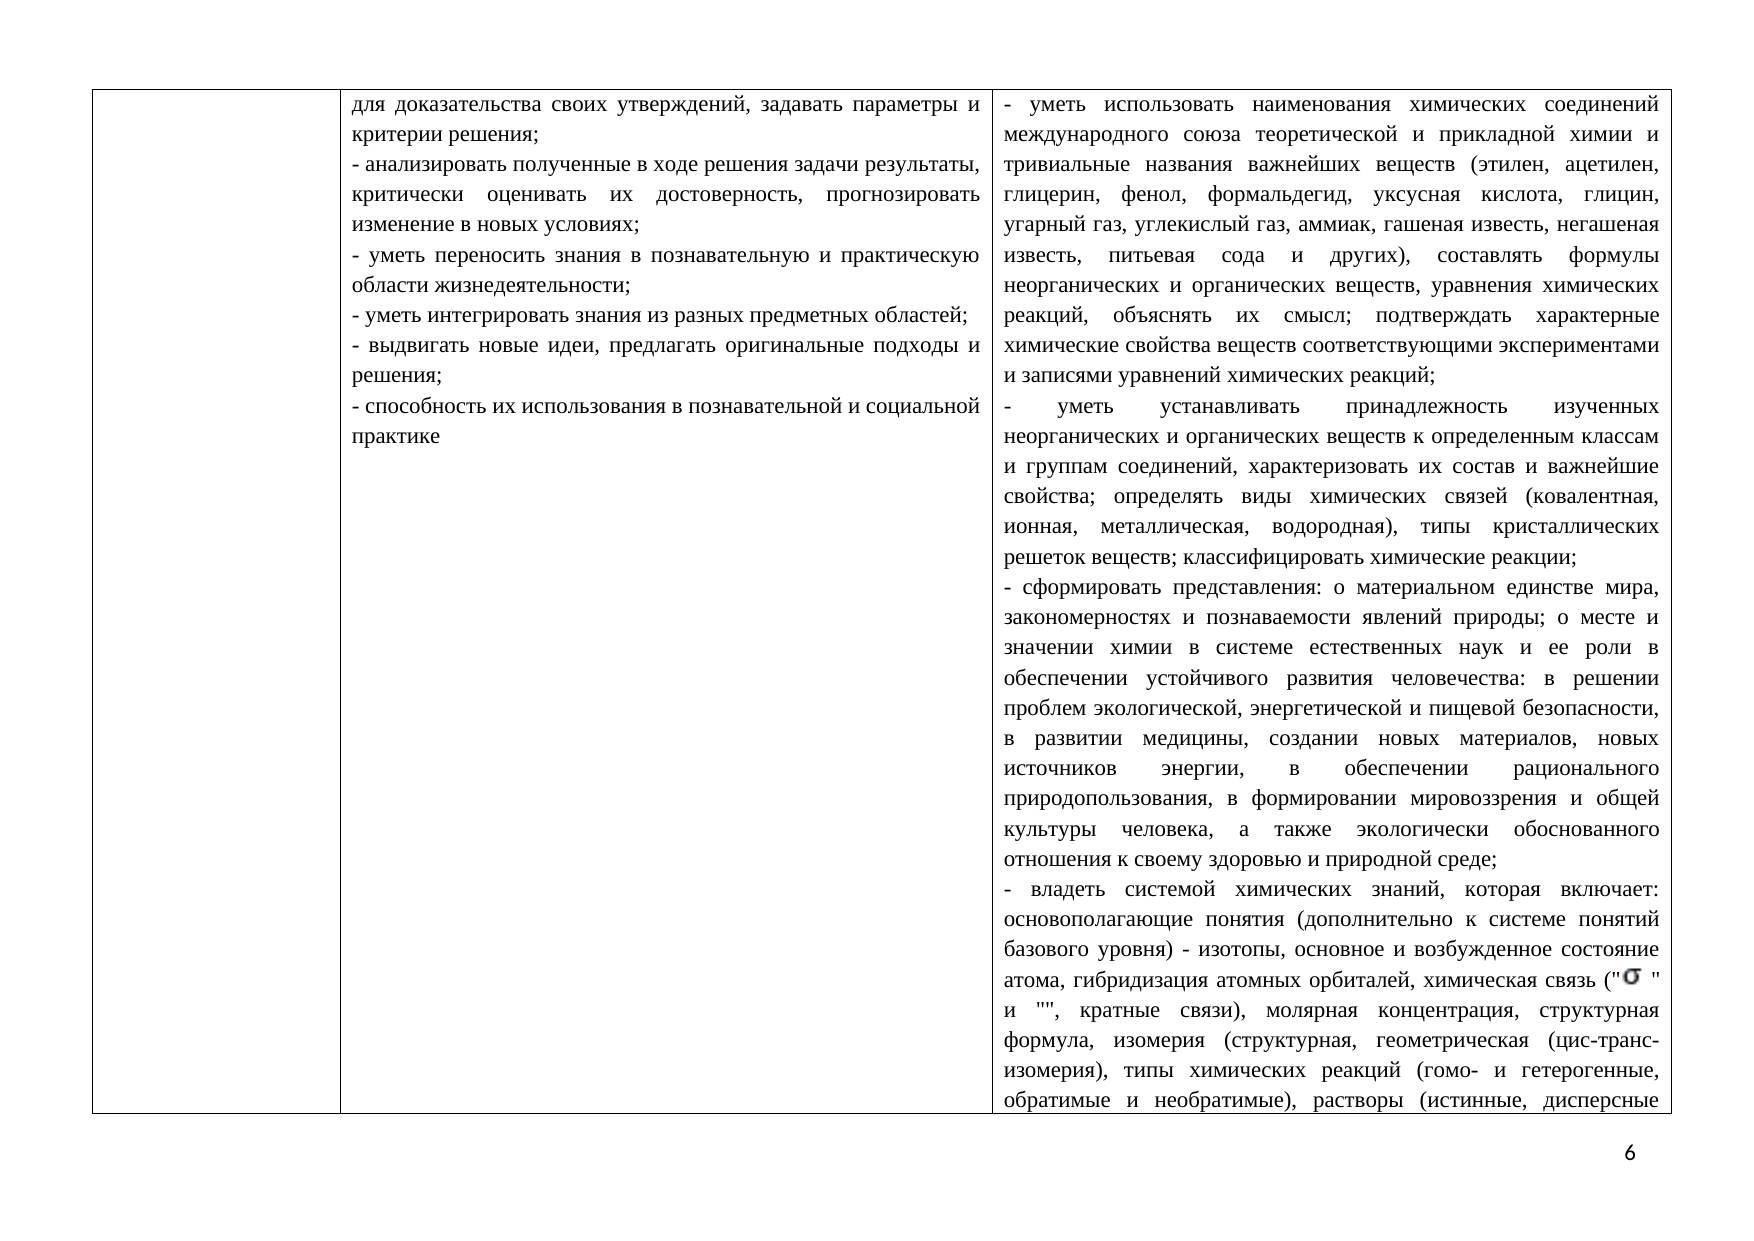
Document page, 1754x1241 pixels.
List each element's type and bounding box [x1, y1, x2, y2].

table_cell [341, 90, 992, 1113]
picture [1621, 967, 1644, 987]
table_cell [93, 90, 340, 1113]
table_cell [993, 90, 1671, 1113]
